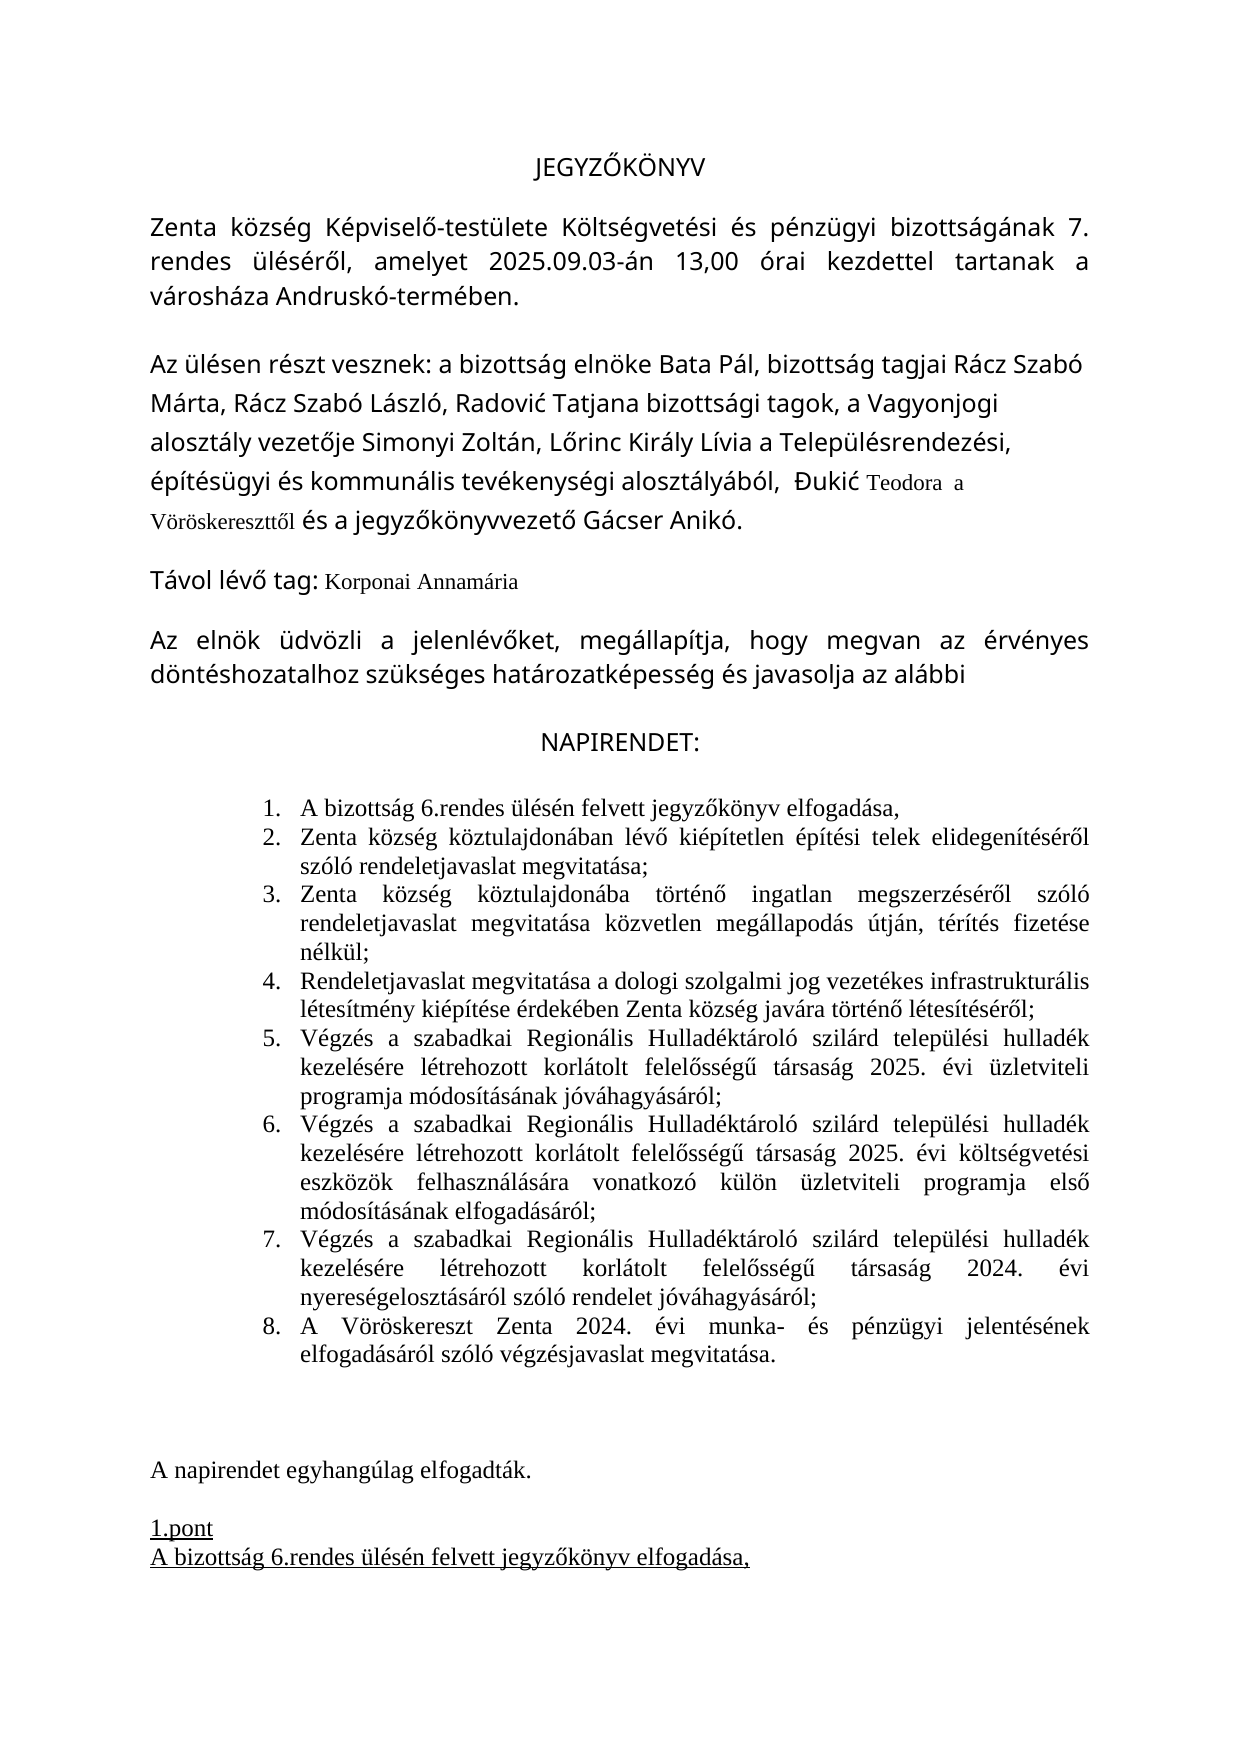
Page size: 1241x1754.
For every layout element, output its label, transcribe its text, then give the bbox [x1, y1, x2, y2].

text Az ülésen részt vesznek: a bizottság elnöke Bata Pál, bizottság tagjai Rácz Szabó Márta, Rácz Szabó László, Radović Tatjana bizottsági tagok, a Vagyonjogi alosztály vezetője Simonyi Zoltán, Lőrinc Király Lívia a Településrendezési, építésügyi és kommunális tevékenységi alosztályából, Đukić Teodora a Vöröskereszttől és a jegyzőkönyvvezető Gácser Anikó. [150, 346, 1090, 537]
text A napirendet egyhangúlag elfogadták. [150, 1455, 1090, 1484]
list Végzés a szabadkai Regionális Hulladéktároló szilárd települési hulladék kezelésére létrehozott korlátolt felelősségű társaság 2024. évi nyereségelosztásáról szóló rendelet jóváhagyásáról; [262, 1224, 1090, 1311]
text JEGYZŐKÖNYV [150, 150, 1090, 184]
list Végzés a szabadkai Regionális Hulladéktároló szilárd települési hulladék kezelésére létrehozott korlátolt felelősségű társaság 2025. évi költségvetési eszközök felhasználására vonatkozó külön üzletviteli programja első módosításának elfogadásáról; [262, 1109, 1090, 1224]
text NAPIRENDET: [150, 725, 1090, 759]
list Zenta község köztulajdonába történő ingatlan megszerzéséről szóló rendeletjavaslat megvitatása közvetlen megállapodás útján, térítés fizetése nélkül; [262, 879, 1090, 966]
list Rendeletjavaslat megvitatása a dologi szolgalmi jog vezetékes infrastrukturális létesítmény kiépítése érdekében Zenta község javára történő létesítéséről; [262, 966, 1090, 1023]
list 1.pont A bizottság 6.rendes ülésén felvett jegyzőkönyv elfogadása, [150, 1513, 1090, 1571]
text Zenta község Képviselő-testülete Költségvetési és pénzügyi bizottságának 7. rendes üléséről, amelyet 2025.09.03-án 13,00 órai kezdettel tartanak a városháza Andruskó-termében. [150, 210, 1090, 312]
list A Vöröskereszt Zenta 2024. évi munka- és pénzügyi jelentésének elfogadásáról szóló végzésjavaslat megvitatása. [262, 1311, 1090, 1368]
list Végzés a szabadkai Regionális Hulladéktároló szilárd települési hulladék kezelésére létrehozott korlátolt felelősségű társaság 2025. évi üzletviteli programja módosításának jóváhagyásáról; [262, 1023, 1090, 1109]
text Távol lévő tag: Korponai Annamária [150, 563, 1090, 597]
list A bizottság 6.rendes ülésén felvett jegyzőkönyv elfogadása, [262, 793, 1090, 822]
text Az elnök üdvözli a jelenlévőket, megállapítja, hogy megvan az érvényes döntéshozatalhoz szükséges határozatképesség és javasolja az alábbi [150, 623, 1090, 691]
list Zenta község köztulajdonában lévő kiépítetlen építési telek elidegenítéséről szóló rendeletjavaslat megvitatása; [262, 822, 1090, 879]
